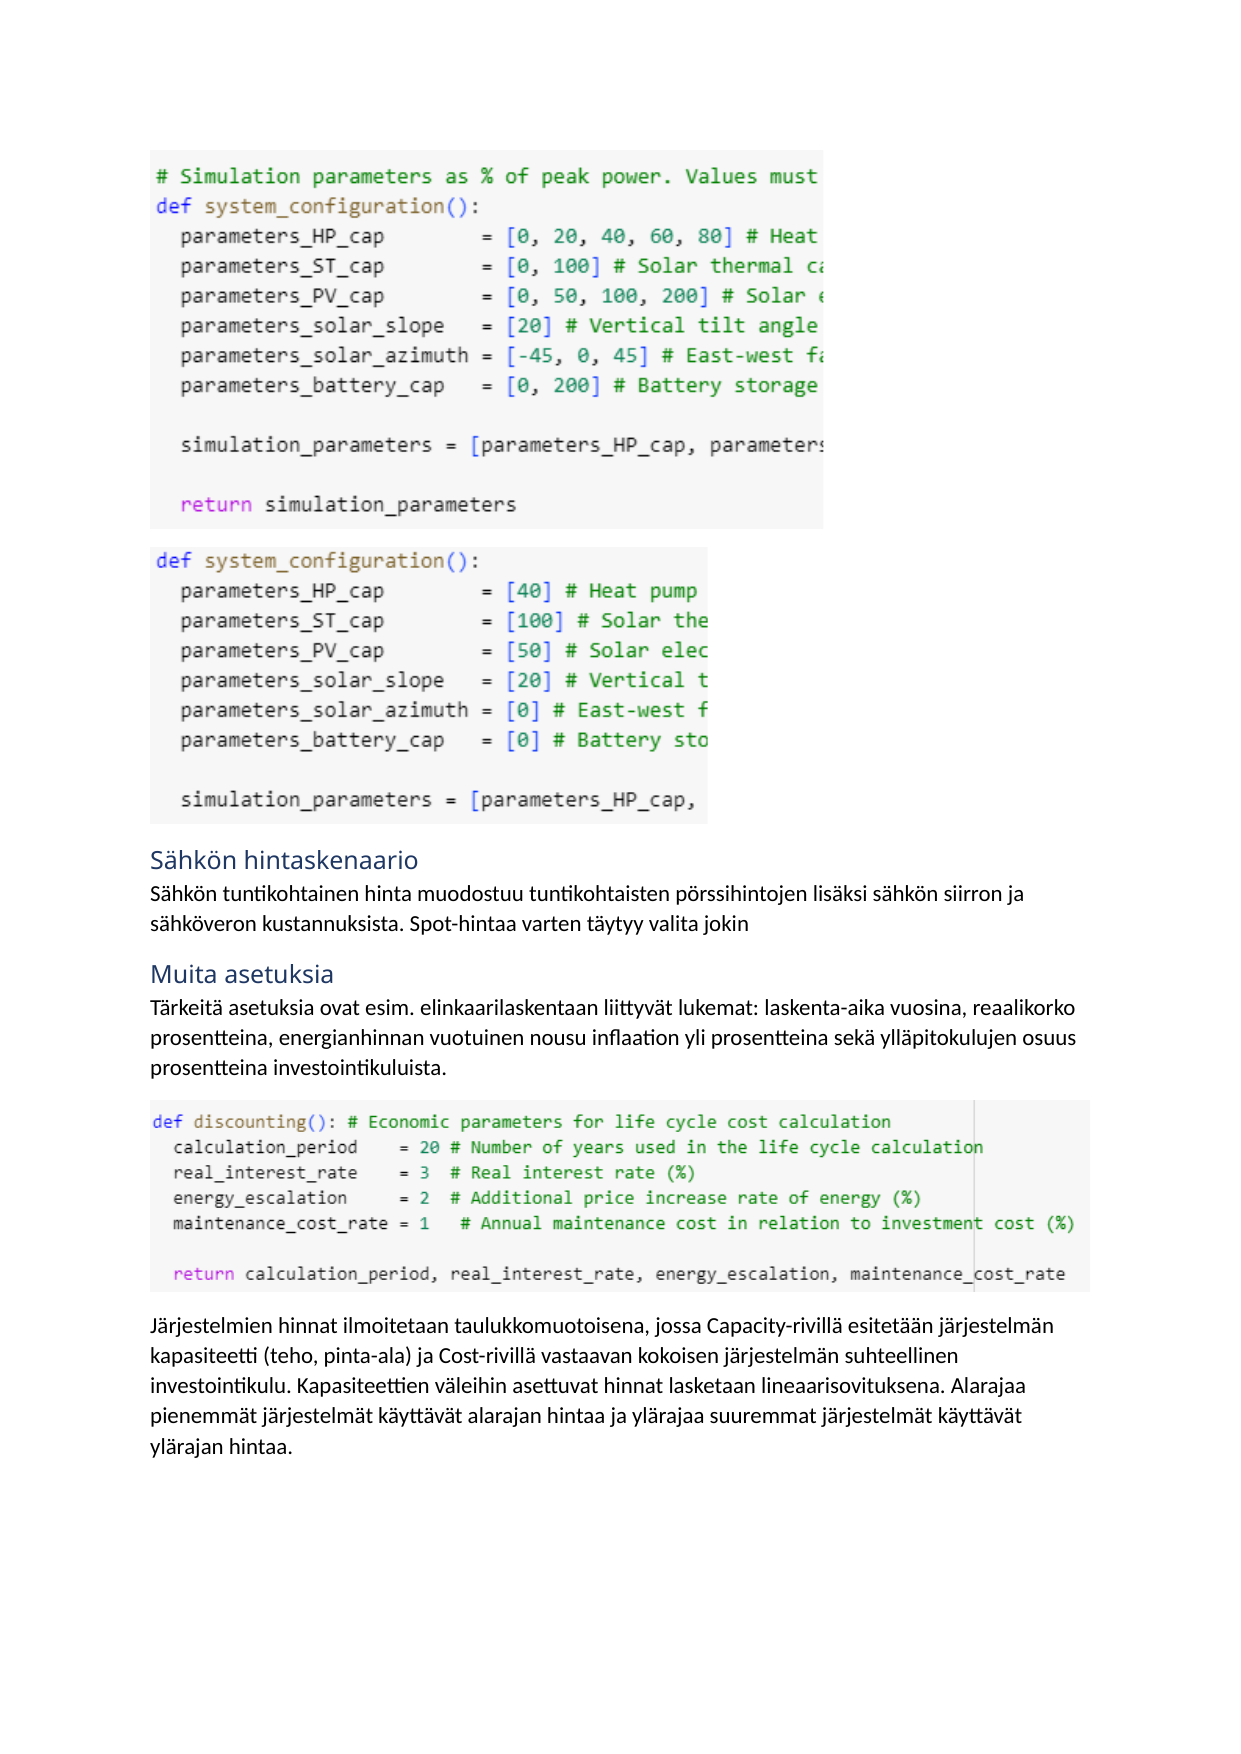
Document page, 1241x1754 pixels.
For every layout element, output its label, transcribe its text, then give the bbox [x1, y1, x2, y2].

picture [150, 1100, 1091, 1292]
subtitle Sähkön hintaskenaario [150, 842, 1090, 876]
picture [150, 150, 824, 529]
text Tärkeitä asetuksia ovat esim. elinkaarilaskentaan liittyvät lukemat: laskenta-aika vuosina, reaalikorko prosentteina, energianhinnan vuotuinen nousu inflaation yli prosentteina sekä ylläpitokulujen osuus prosentteina investointikuluista. [150, 993, 1090, 1081]
text Järjestelmien hinnat ilmoitetaan taulukkomuotoisena, jossa Capacity-rivillä esitetään järjestelmän kapasiteetti (teho, pinta-ala) ja Cost-rivillä vastaavan kokoisen järjestelmän suhteellinen investointikulu. Kapasiteettien väleihin asettuvat hinnat lasketaan lineaarisovituksena. Alarajaa pienemmät järjestelmät käyttävät alarajan hintaa ja ylärajaa suuremmat järjestelmät käyttävät ylärajan hintaa. [150, 1311, 1090, 1460]
subtitle Muita asetuksia [150, 956, 1090, 990]
text Sähkön tuntikohtainen hinta muodostuu tuntikohtaisten pörssihintojen lisäksi sähkön siirron ja sähköveron kustannuksista. Spot-hintaa varten täytyy valita jokin [150, 879, 1090, 937]
picture [150, 547, 708, 824]
